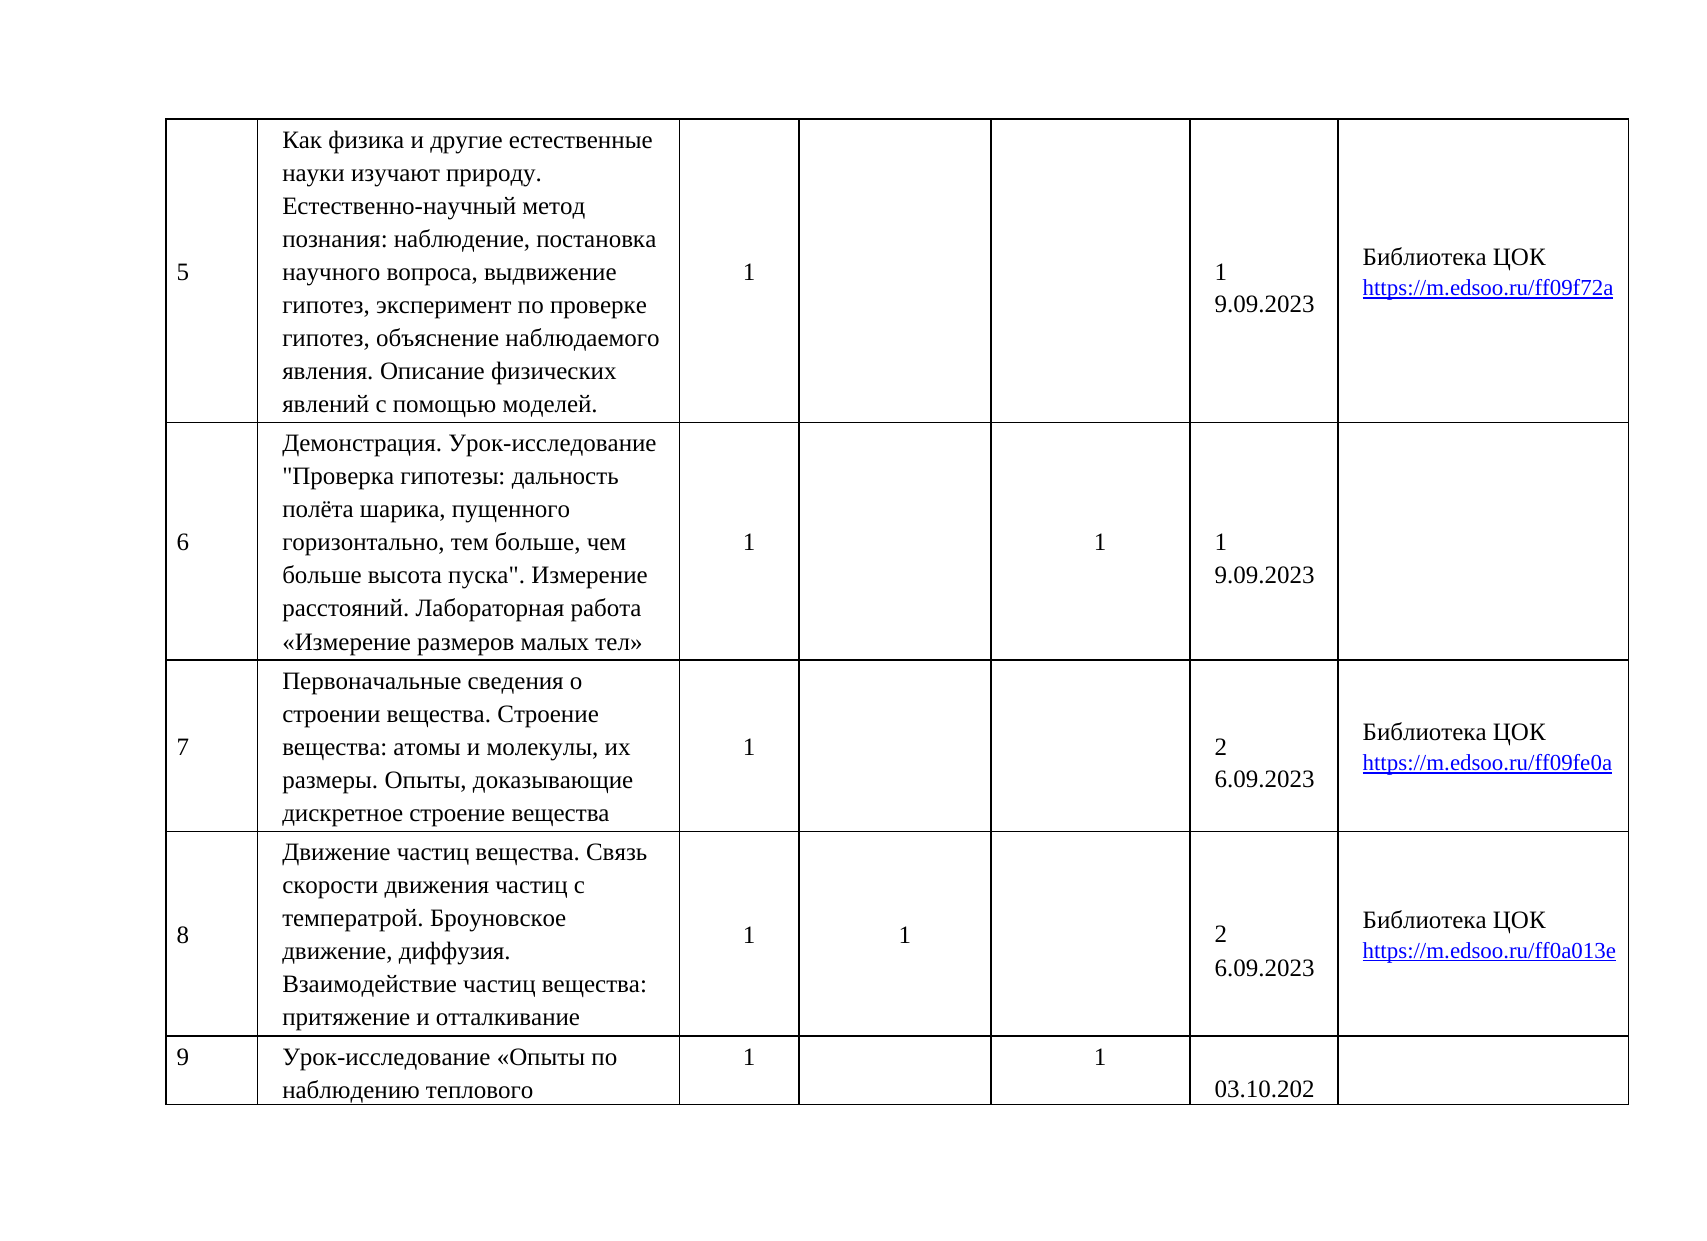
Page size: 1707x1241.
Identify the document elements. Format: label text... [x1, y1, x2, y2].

table_cell [992, 661, 1189, 831]
table_cell 1 [680, 1037, 798, 1104]
table_cell [800, 423, 990, 659]
table_cell [800, 120, 990, 422]
table_cell 03.10.2023 [1191, 1037, 1337, 1104]
table_cell Библиотека ЦОК https://m.edsoo.ru/ff09f72a [1339, 120, 1628, 422]
table_cell Демонстрация. Урок-исследование "Проверка гипотезы: дальность полёта шарика, пущенного горизонтально, тем больше, чем больше высота пуска". Измерение расстояний. Лабораторная работа «Измерение размеров малых тел» [258, 423, 679, 659]
table_cell 1 [680, 832, 798, 1035]
table_cell 5 [167, 120, 257, 422]
table_cell 6 [167, 423, 257, 659]
table_cell Движение частиц вещества. Связь скорости движения частиц с температрой. Броуновское движение, диффузия. Взаимодействие частиц вещества: притяжение и отталкивание [258, 832, 679, 1035]
table_cell [1339, 1037, 1628, 1104]
table_cell 9 [167, 1037, 257, 1104]
table_cell [800, 1037, 990, 1104]
table_cell Библиотека ЦОК https://m.edsoo.ru/ff09fe0a [1339, 661, 1628, 831]
table_cell 1 [680, 423, 798, 659]
table_cell [992, 120, 1189, 422]
table_cell 1 [680, 661, 798, 831]
table_cell Первоначальные сведения о строении вещества. Строение вещества: атомы и молекулы, их размеры. Опыты, доказывающие дискретное строение вещества [258, 661, 679, 831]
table_cell 19.09.2023 [1191, 423, 1337, 659]
table_cell Библиотека ЦОК https://m.edsoo.ru/ff0a013e [1339, 832, 1628, 1035]
table_cell Как физика и другие естественные науки изучают природу. Естественно-научный метод познания: наблюдение, постановка научного вопроса, выдвижение гипотез, эксперимент по проверке гипотез, объяснение наблюдаемого явления. Описание физических явлений с помощью моделей. [258, 120, 679, 422]
table_cell 7 [167, 661, 257, 831]
table_cell 26.09.2023 [1191, 832, 1337, 1035]
table_cell 1 [992, 423, 1189, 659]
table_cell 1 [992, 1037, 1189, 1104]
table_cell [992, 832, 1189, 1035]
table_cell 19.09.2023 [1191, 120, 1337, 422]
table_cell 26.09.2023 [1191, 661, 1337, 831]
table_cell 1 [800, 832, 990, 1035]
table_cell [1339, 423, 1628, 659]
table_cell 8 [167, 832, 257, 1035]
table_cell [800, 661, 990, 831]
table_cell 1 [680, 120, 798, 422]
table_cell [258, 1037, 679, 1104]
